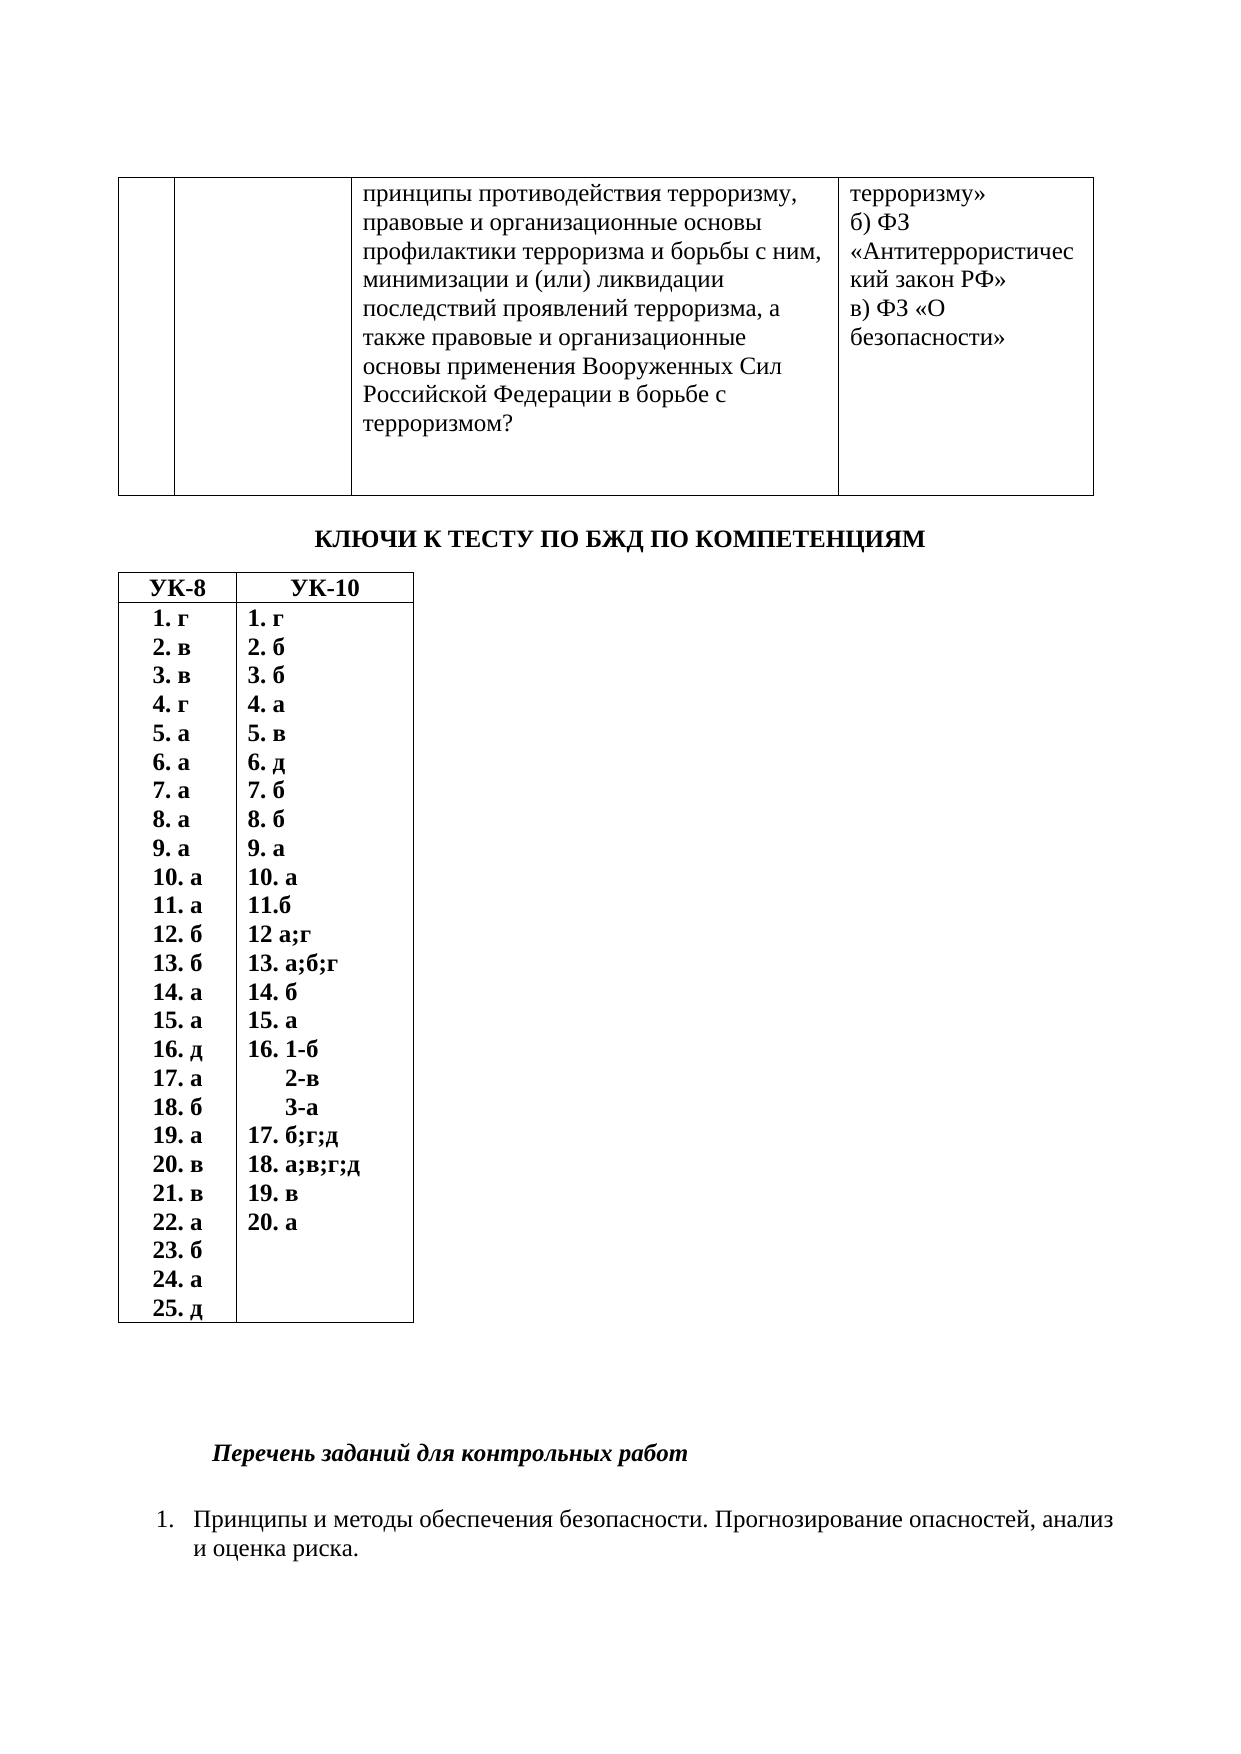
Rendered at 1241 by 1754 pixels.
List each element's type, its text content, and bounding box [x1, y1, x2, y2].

table_cell 2 [119, 178, 174, 494]
list Принципы и методы обеспечения безопасности. Прогнозирование опасностей, анализ и оценка риска. [156, 1504, 1122, 1561]
text Перечень заданий для контрольных работ [212, 1438, 1122, 1466]
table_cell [175, 178, 351, 494]
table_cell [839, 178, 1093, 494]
table_cell 1. г 2. в 3. в 4. г 5. а 6. а 7. а 8. а 9. а 10. а 11. а 12. б 13. б 14. а 15. а 16. д 17. а 18. б 19. а 20. в 21. в 22. а 23. б 24. а 25. д [119, 603, 236, 1322]
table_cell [352, 178, 838, 494]
table_cell 1. г 2. б 3. б 4. а 5. в 6. д 7. б 8. б 9. а 10. а 11.б 12 а;г 13. а;б;г 14. б 15. а 16. 1-б 2-в 3-а 17. б;г;д 18. а;в;г;д 19. в 20. а [237, 603, 413, 1322]
table_header УК-10 [237, 573, 413, 602]
text КЛЮЧИ К ТЕСТУ ПО БЖД ПО КОМПЕТЕНЦИЯМ [118, 524, 1122, 553]
table_header УК-8 [119, 573, 236, 602]
